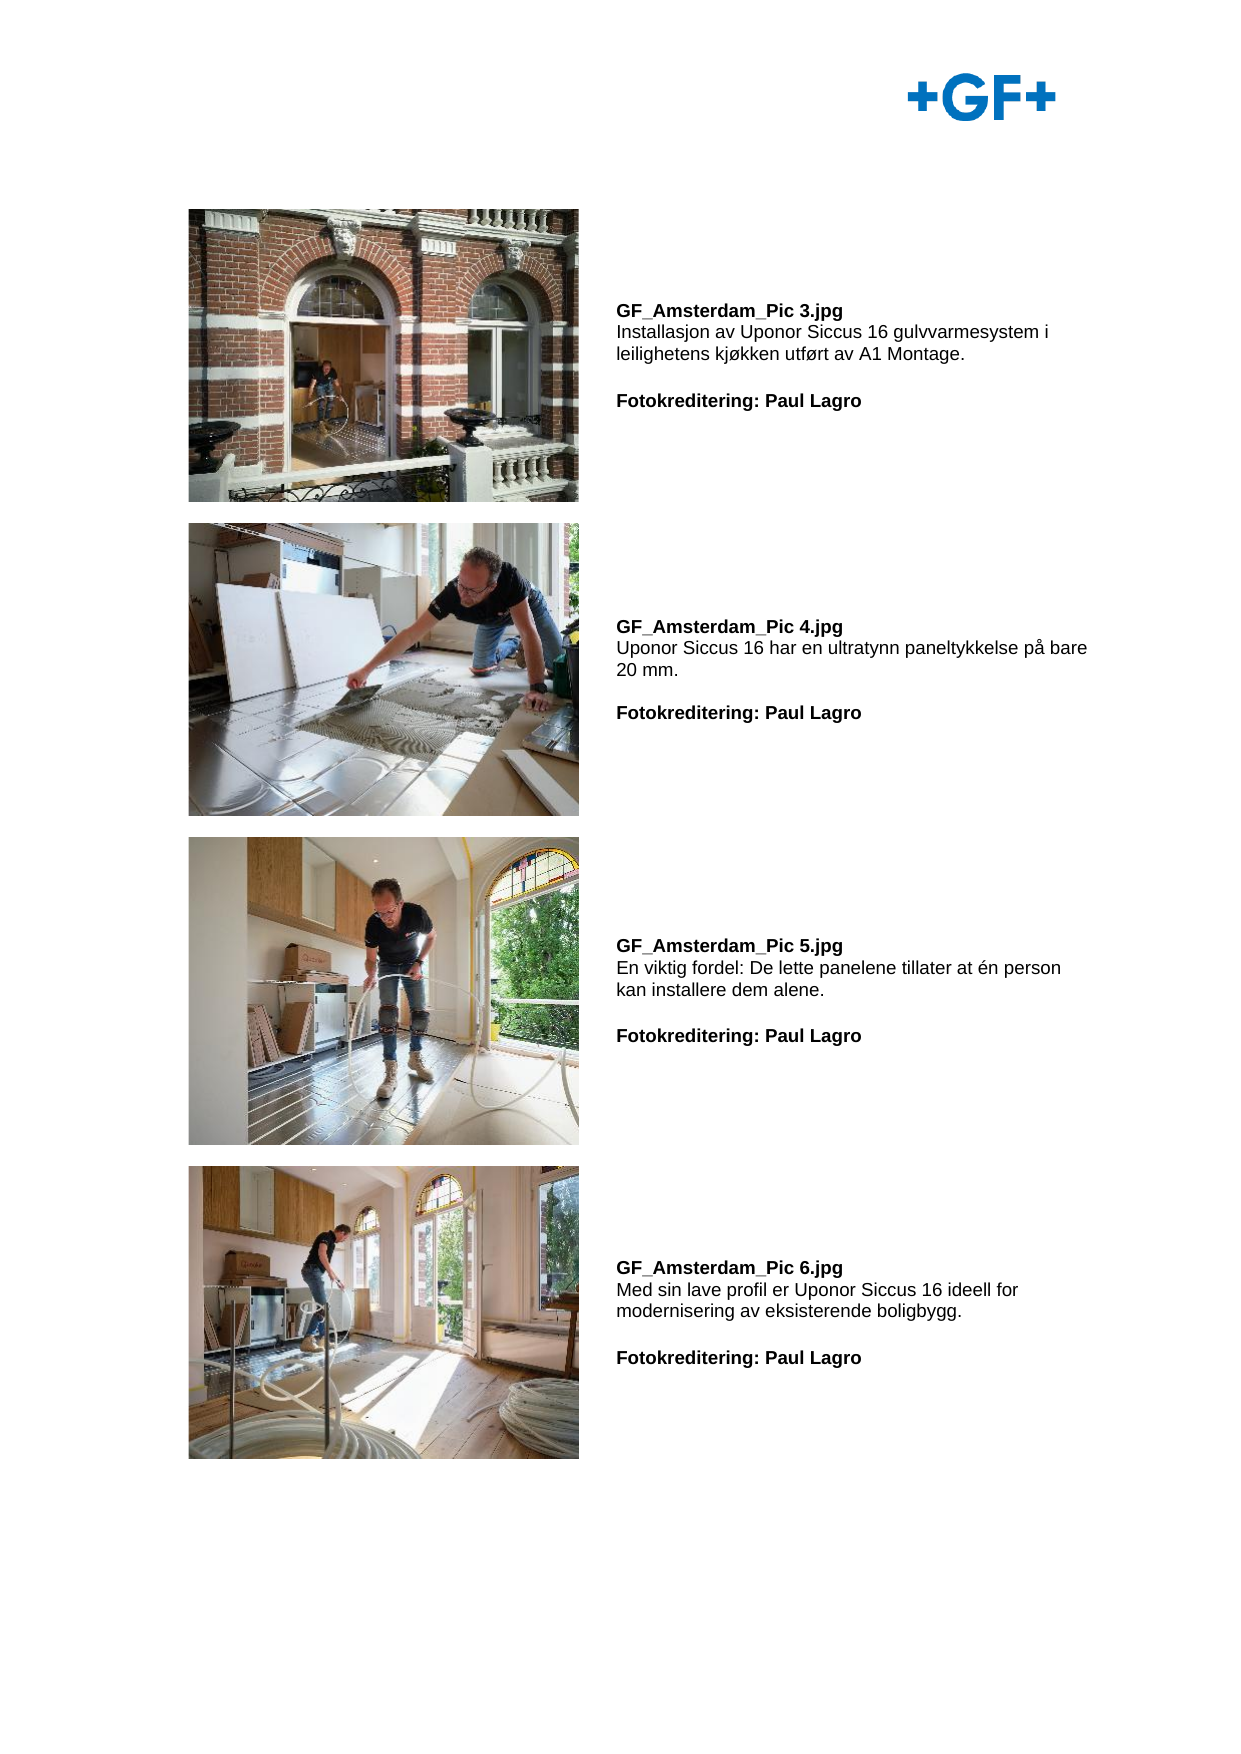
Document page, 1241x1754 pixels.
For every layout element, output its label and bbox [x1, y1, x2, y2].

picture [188, 837, 579, 1145]
picture [188, 523, 579, 816]
picture [188, 209, 579, 502]
picture [907, 73, 1056, 121]
table_cell [177, 209, 1122, 1480]
picture [188, 1166, 579, 1459]
